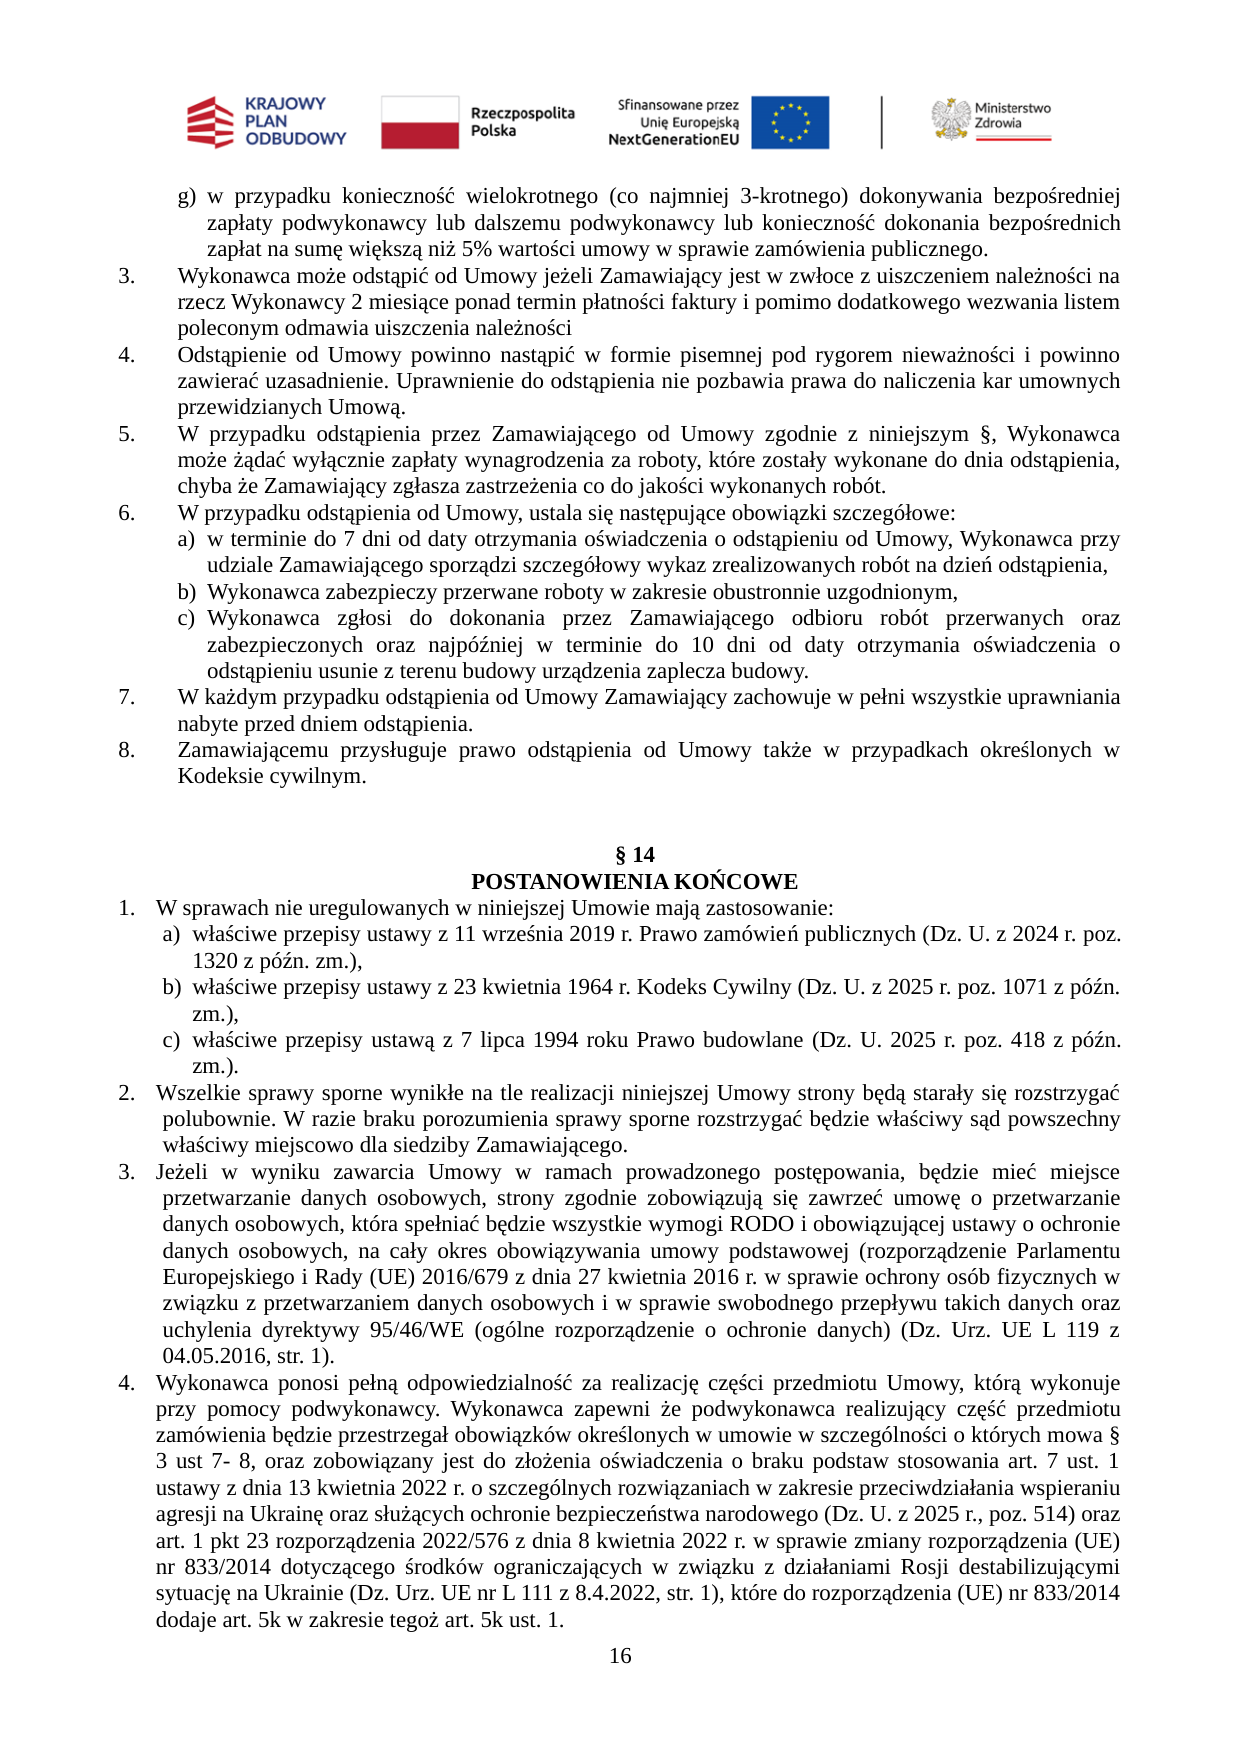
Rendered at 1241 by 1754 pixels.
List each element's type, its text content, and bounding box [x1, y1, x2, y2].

list Wykonawca ponosi pełną odpowiedzialność za realizację części przedmiotu Umowy, którą wykonuje przy pomocy podwykonawcy. Wykonawca zapewni że podwykonawca realizujący część przedmiotu zamówienia będzie przestrzegał obowiązków określonych w umowie w szczególności o których mowa § 3 ust 7- 8, oraz zobowiązany jest do złożenia oświadczenia o braku podstaw stosowania art. 7 ust. 1 ustawy z dnia 13 kwietnia 2022 r. o szczególnych rozwiązaniach w zakresie przeciwdziałania wspieraniu agresji na Ukrainę oraz służących ochronie bezpieczeństwa narodowego (Dz. U. z 2025 r., poz. 514) oraz art. 1 pkt 23 rozporządzenia 2022/576 z dnia 8 kwietnia 2022 r. w sprawie zmiany rozporządzenia (UE) nr 833/2014 dotyczącego środków ograniczających w związku z działaniami Rosji destabilizującymi sytuację na Ukrainie (Dz. Urz. UE nr L 111 z 8.4.2022, str. 1), które do rozporządzenia (UE) nr 833/2014 dodaje art. 5k w zakresie tegoż art. 5k ust. 1. [118, 1368, 1122, 1632]
list W sprawach nie uregulowanych w niniejszej Umowie mają zastosowanie: [118, 894, 1122, 921]
list W przypadku odstąpienia przez Zamawiającego od Umowy zgodnie z niniejszym §, Wykonawca może żądać wyłącznie zapłaty wynagrodzenia za roboty, które zostały wykonane do dnia odstąpienia, chyba że Zamawiający zgłasza zastrzeżenia co do jakości wykonanych robót. [118, 420, 1122, 499]
text § 14 [148, 841, 1122, 868]
list właściwe przepisy ustawy z 11 września 2019 r. Prawo zamówień publicznych (Dz. U. z 2024 r. poz. 1320 z późn. zm.), [162, 921, 1122, 973]
list Wykonawca zabezpieczy przerwane roboty w zakresie obustronnie uzgodnionym, [177, 578, 1122, 604]
list Wszelkie sprawy sporne wynikłe na tle realizacji niniejszej Umowy strony będą starały się rozstrzygać polubownie. W razie braku porozumienia sprawy sporne rozstrzygać będzie właściwy sąd powszechny właściwy miejscowo dla siedziby Zamawiającego. [118, 1079, 1122, 1158]
list w przypadku konieczność wielokrotnego (co najmniej 3-krotnego) dokonywania bezpośredniej zapłaty podwykonawcy lub dalszemu podwykonawcy lub konieczność dokonania bezpośrednich zapłat na sumę większą niż 5% wartości umowy w sprawie zamówienia publicznego. [177, 183, 1122, 262]
text POSTANOWIENIA KOŃCOWE [148, 868, 1122, 894]
list Zamawiającemu przysługuje prawo odstąpienia od Umowy także w przypadkach określonych w Kodeksie cywilnym. [118, 736, 1122, 789]
list Odstąpienie od Umowy powinno nastąpić w formie pisemnej pod rygorem nieważności i powinno zawierać uzasadnienie. Uprawnienie do odstąpienia nie pozbawia prawa do naliczenia kar umownych przewidzianych Umową. [118, 341, 1122, 420]
list właściwe przepisy ustawą z 7 lipca 1994 roku Prawo budowlane (Dz. U. 2025 r. poz. 418 z późn. zm.). [162, 1026, 1122, 1079]
list W każdym przypadku odstąpienia od Umowy Zamawiający zachowuje w pełni wszystkie uprawniania nabyte przed dniem odstąpienia. [118, 683, 1122, 736]
list Wykonawca może odstąpić od Umowy jeżeli Zamawiający jest w zwłoce z uiszczeniem należności na rzecz Wykonawcy 2 miesiące ponad termin płatności faktury i pomimo dodatkowego wezwania listem poleconym odmawia uiszczenia należności [118, 262, 1122, 341]
list właściwe przepisy ustawy z 23 kwietnia 1964 r. Kodeks Cywilny (Dz. U. z 2025 r. poz. 1071 z późn. zm.), [162, 973, 1122, 1026]
picture [130, 59, 1110, 183]
list Jeżeli w wyniku zawarcia Umowy w ramach prowadzonego postępowania, będzie mieć miejsce przetwarzanie danych osobowych, strony zgodnie zobowiązują się zawrzeć umowę o przetwarzanie danych osobowych, która spełniać będzie wszystkie wymogi RODO i obowiązującej ustawy o ochronie danych osobowych, na cały okres obowiązywania umowy podstawowej (rozporządzenie Parlamentu Europejskiego i Rady (UE) 2016/679 z dnia 27 kwietnia 2016 r. w sprawie ochrony osób fizycznych w związku z przetwarzaniem danych osobowych i w sprawie swobodnego przepływu takich danych oraz uchylenia dyrektywy 95/46/WE (ogólne rozporządzenie o ochronie danych) (Dz. Urz. UE L 119 z 04.05.2016, str. 1). [118, 1158, 1122, 1368]
list w terminie do 7 dni od daty otrzymania oświadczenia o odstąpieniu od Umowy, Wykonawca przy udziale Zamawiającego sporządzi szczegółowy wykaz zrealizowanych robót na dzień odstąpienia, [177, 525, 1122, 578]
list Wykonawca zgłosi do dokonania przez Zamawiającego odbioru robót przerwanych oraz zabezpieczonych oraz najpóźniej w terminie do 10 dni od daty otrzymania oświadczenia o odstąpieniu usunie z terenu budowy urządzenia zaplecza budowy. [177, 604, 1122, 683]
title W przypadku odstąpienia od Umowy, ustala się następujące obowiązki szczegółowe: [118, 499, 1122, 525]
